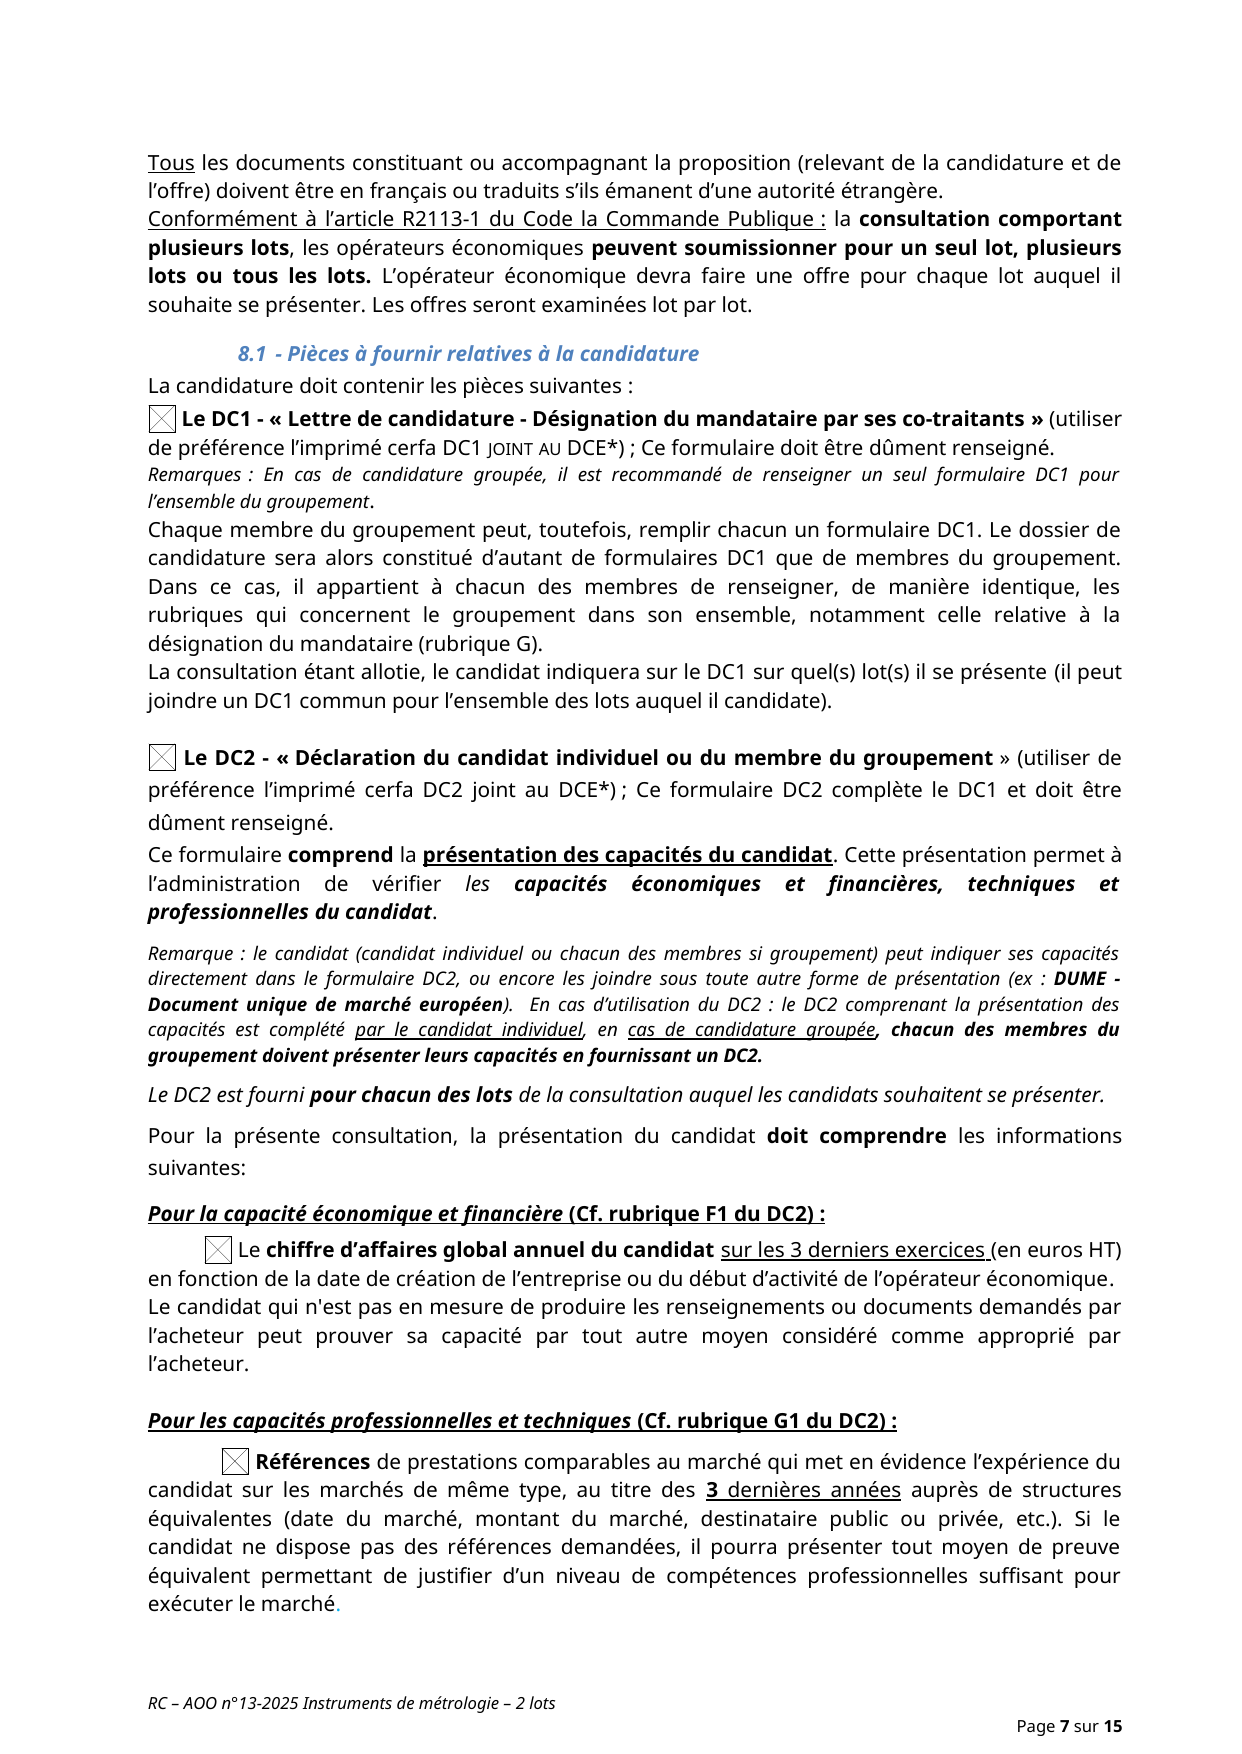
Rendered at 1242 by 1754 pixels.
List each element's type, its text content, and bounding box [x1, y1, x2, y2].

text Conformément à l’article R2113-1 du Code la Commande Publique : la consultation comportant plusieurs lots, les opérateurs économiques peuvent soumissionner pour un seul lot, plusieurs lots ou tous les lots. L’opérateur économique devra faire une offre pour chaque lot auquel il souhaite se présenter. Les offres seront examinées lot par lot. [148, 204, 1122, 318]
text Le chiffre d’affaires global annuel du candidat sur les 3 derniers exercices (en euros HT) en fonction de la date de création de l’entreprise ou du début d’activité de l’opérateur économique. [148, 1235, 1122, 1292]
text Références de prestations comparables au marché qui met en évidence l’expérience du candidat sur les marchés de même type, au titre des 3 dernières années auprès de structures équivalentes (date du marché, montant du marché, destinataire public ou privée, etc.). Si le candidat ne dispose pas des références demandées, il pourra présenter tout moyen de preuve équivalent permettant de justifier d’un niveau de compétences professionnelles suffisant pour exécuter le marché. [148, 1447, 1122, 1618]
text Pour la capacité économique et financière (Cf. rubrique F1 du DC2) : [148, 1199, 1122, 1227]
text Le DC2 est fourni pour chacun des lots de la consultation auquel les candidats souhaitent se présenter. [148, 1080, 1122, 1108]
text Pour les capacités professionnelles et techniques (Cf. rubrique G1 du DC2) : [148, 1406, 1122, 1434]
text Le DC1 - « Lettre de candidature - Désignation du mandataire par ses co-traitants » (utiliser de préférence l’imprimé cerfa DC1 joint au DCE*) ; Ce formulaire doit être dûment renseigné. [148, 404, 1122, 461]
text La candidature doit contenir les pièces suivantes : [148, 372, 1122, 400]
subtitle - Pièces à fournir relatives à la candidature [238, 339, 1122, 367]
text Pour la présente consultation, la présentation du candidat doit comprendre les informations suivantes: [148, 1121, 1122, 1182]
text La consultation étant allotie, le candidat indiquera sur le DC1 sur quel(s) lot(s) il se présente (il peut joindre un DC1 commun pour l’ensemble des lots auquel il candidate). [148, 657, 1122, 714]
text Remarque : le candidat (candidat individuel ou chacun des membres si groupement) peut indiquer ses capacités directement dans le formulaire DC2, ou encore les joindre sous toute autre forme de présentation (ex : DUME -Document unique de marché européen). En cas d’utilisation du DC2 : le DC2 comprenant la présentation des capacités est complété par le candidat individuel, en cas de candidature groupée, chacun des membres du groupement doivent présenter leurs capacités en fournissant un DC2. [148, 940, 1122, 1067]
text Le candidat qui n'est pas en mesure de produire les renseignements ou documents demandés par l’acheteur peut prouver sa capacité par tout autre moyen considéré comme approprié par l’acheteur. [148, 1292, 1122, 1378]
text Tous les documents constituant ou accompagnant la proposition (relevant de la candidature et de l’offre) doivent être en français ou traduits s’ils émanent d’une autorité étrangère. [148, 148, 1122, 204]
text Remarques : En cas de candidature groupée, il est recommandé de renseigner un seul formulaire DC1 pour l’ensemble du groupement. [148, 461, 1122, 515]
text Chaque membre du groupement peut, toutefois, remplir chacun un formulaire DC1. Le dossier de candidature sera alors constitué d’autant de formulaires DC1 que de membres du groupement. Dans ce cas, il appartient à chacun des membres de renseigner, de manière identique, les rubriques qui concernent le groupement dans son ensemble, notamment celle relative à la désignation du mandataire (rubrique G). [148, 515, 1122, 657]
text Ce formulaire comprend la présentation des capacités du candidat. Cette présentation permet à l’administration de vérifier les capacités économiques et financières, techniques et professionnelles du candidat. [148, 840, 1122, 926]
text Le DC2 - « Déclaration du candidat individuel ou du membre du groupement » (utiliser de préférence l’imprimé cerfa DC2 joint au DCE*) ; Ce formulaire DC2 complète le DC1 et doit être dûment renseigné. [148, 743, 1122, 836]
